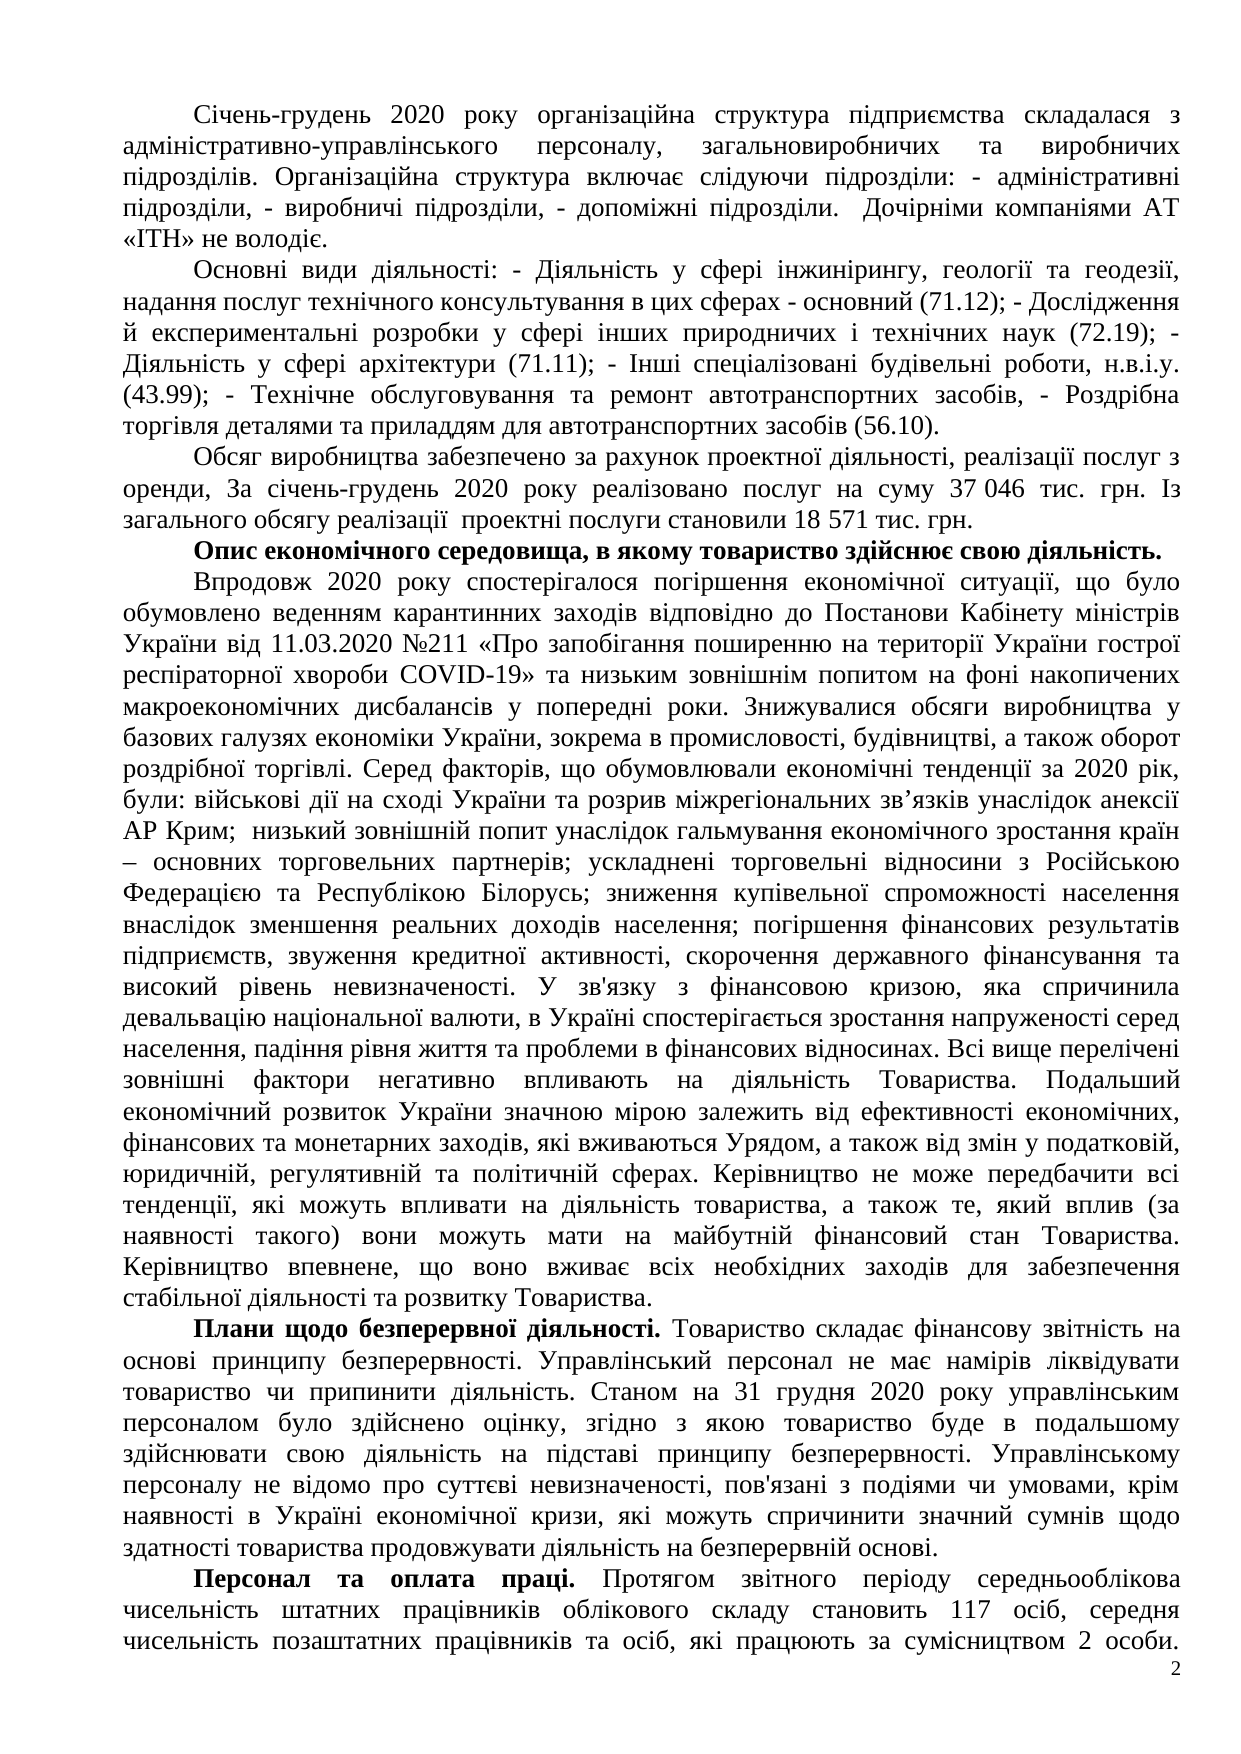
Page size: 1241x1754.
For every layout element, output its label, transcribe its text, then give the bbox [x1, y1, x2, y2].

text Основні види діяльності: - Діяльність у сфері інжинірингу, геології та геодезії, надання послуг технічного консультування в цих сферах - основний (71.12); - Дослідження й експериментальні розробки у сфері інших природничих і технічних наук (72.19); - Діяльність у сфері архітектури (71.11); - Інші спеціалізовані будівельні роботи, н.в.і.у. (43.99); - Технічне обслуговування та ремонт автотранспортних засобів, - Роздрібна торгівля деталями та приладдям для автотранспортних засобів (56.10). [123, 254, 1181, 441]
text Впродовж 2020 року спостерігалося погіршення економічної ситуації, що було обумовлено веденням карантинних заходів відповідно до Постанови Кабінету міністрів України від 11.03.2020 №211 «Про запобігання поширенню на території України гострої респіраторної хвороби COVID-19» та низьким зовнішнім попитом на фоні накопичених макроекономічних дисбалансів у попередні роки. Знижувалися обсяги виробництва у базових галузях економіки України, зокрема в промисловості, будівництві, а також оборот роздрібної торгівлі. Серед факторів, що обумовлювали економічні тенденції за 2020 рік, були: військові дії на сході України та розрив міжрегіональних зв’язків унаслідок анексії АР Крим; низький зовнішній попит унаслідок гальмування економічного зростання країн – основних торговельних партнерів; ускладнені торговельні відносини з Російською Федерацією та Республікою Білорусь; зниження купівельної спроможності населення внаслідок зменшення реальних доходів населення; погіршення фінансових результатів підприємств, звуження кредитної активності, скорочення державного фінансування та високий рівень невизначеності. У зв'язку з фінансовою кризою, яка спричинила девальвацію національної валюти, в Україні спостерігається зростання напруженості серед населення, падіння рівня життя та проблеми в фінансових відносинах. Всі вище перелічені зовнішні фактори негативно впливають на діяльність Товариства. Подальший економічний розвиток України значною мірою залежить від ефективності економічних, фінансових та монетарних заходів, які вживаються Урядом, а також від змін у податковій, юридичній, регулятивній та політичній сферах. Керівництво не може передбачити всі тенденції, які можуть впливати на діяльність товариства, а також те, який вплив (за наявності такого) вони можуть мати на майбутній фінансовий стан Товариства. Керівництво впевнене, що воно вживає всіх необхідних заходів для забезпечення стабільної діяльності та розвитку Товариства. [123, 565, 1181, 1313]
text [123, 1562, 1181, 1655]
text Опис економічного середовища, в якому товариство здійснює свою діяльність. [123, 534, 1181, 565]
text Січень-грудень 2020 року організаційна структура підприємства складалася з адміністративно-управлінського персоналу, загальновиробничих та виробничих підрозділів. Організаційна структура включає слідуючи підрозділи: - адміністративні підрозділи, - виробничі підрозділи, - допоміжні підрозділи. Дочірніми компаніями АТ «ІТН» не володіє. [123, 98, 1181, 254]
text Обсяг виробництва забезпечено за рахунок проектної діяльності, реалізації послуг з оренди, За січень-грудень 2020 року реалізовано послуг на суму 37 046 тис. грн. Із загального обсягу реалізації проектні послуги становили 18 571 тис. грн. [123, 441, 1181, 534]
text Плани щодо безперервної діяльності. Товариство складає фінансову звітність на основі принципу безперервності. Управлінський персонал не має намірів ліквідувати товариство чи припинити діяльність. Станом на 31 грудня 2020 року управлінським персоналом було здійснено оцінку, згідно з якою товариство буде в подальшому здійснювати свою діяльність на підставі принципу безперервності. Управлінському персоналу не відомо про суттєві невизначеності, пов'язані з подіями чи умовами, крім наявності в Україні економічної кризи, які можуть спричинити значний сумнів щодо здатності товариства продовжувати діяльність на безперервній основі. [123, 1313, 1181, 1562]
